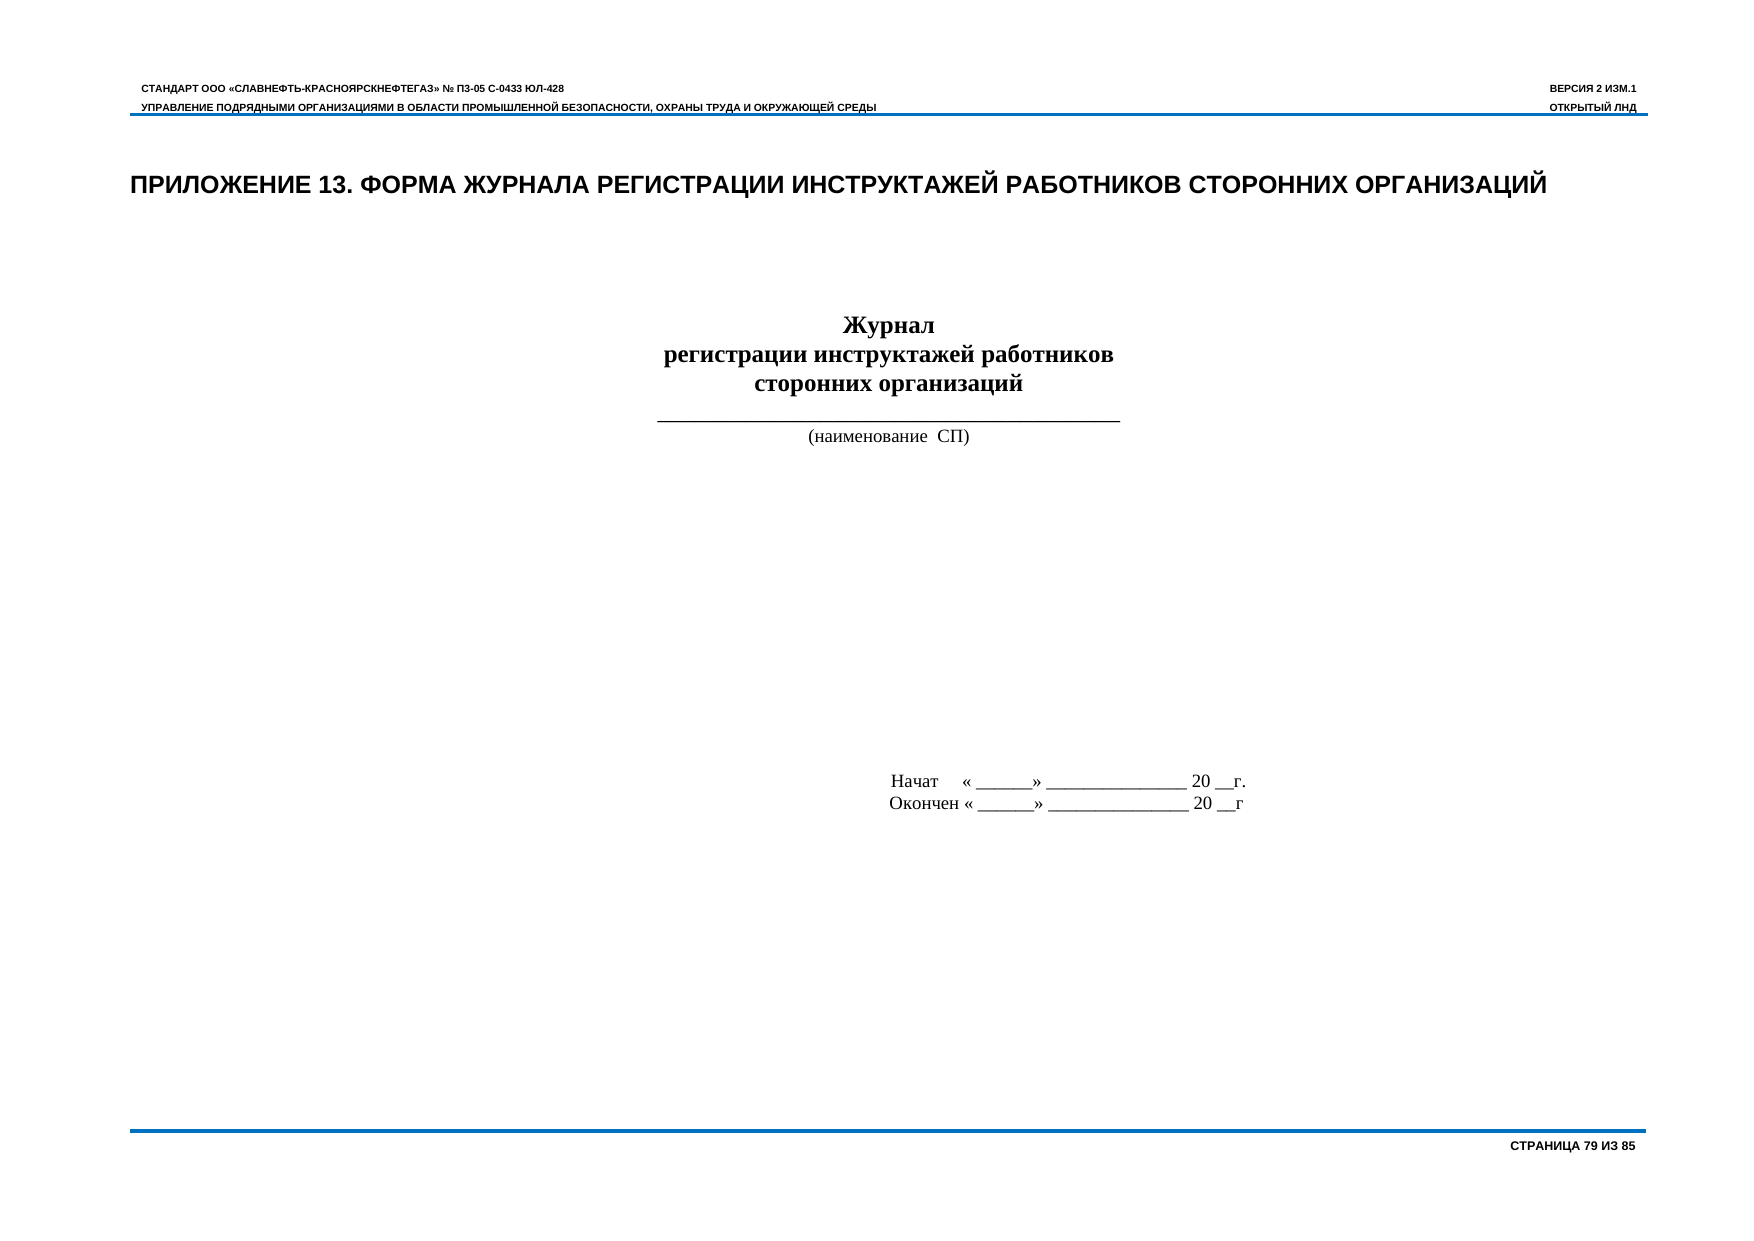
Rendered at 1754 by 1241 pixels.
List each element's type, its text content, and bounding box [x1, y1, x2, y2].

text (наименование СП) [130, 425, 1648, 447]
text сторонних организаций [130, 368, 1648, 396]
text Журнал [130, 310, 1648, 339]
text ПРИЛОЖЕНИе 13. ФОРМА ЖУРНАЛА РЕГИСТРАЦИИ ИНСТРУКТАЖЕЙ РАБОТНИКОВ СТОРОННИХ ОРГАНИЗАЦИЙ [130, 170, 1648, 199]
text Начат « ______» _______________ 20 __г. [130, 770, 1648, 792]
text _____________________________________ [130, 396, 1648, 425]
text Окончен « ______» _______________ 20 __г [130, 792, 1648, 813]
text регистрации инструктажей работников [130, 339, 1648, 368]
